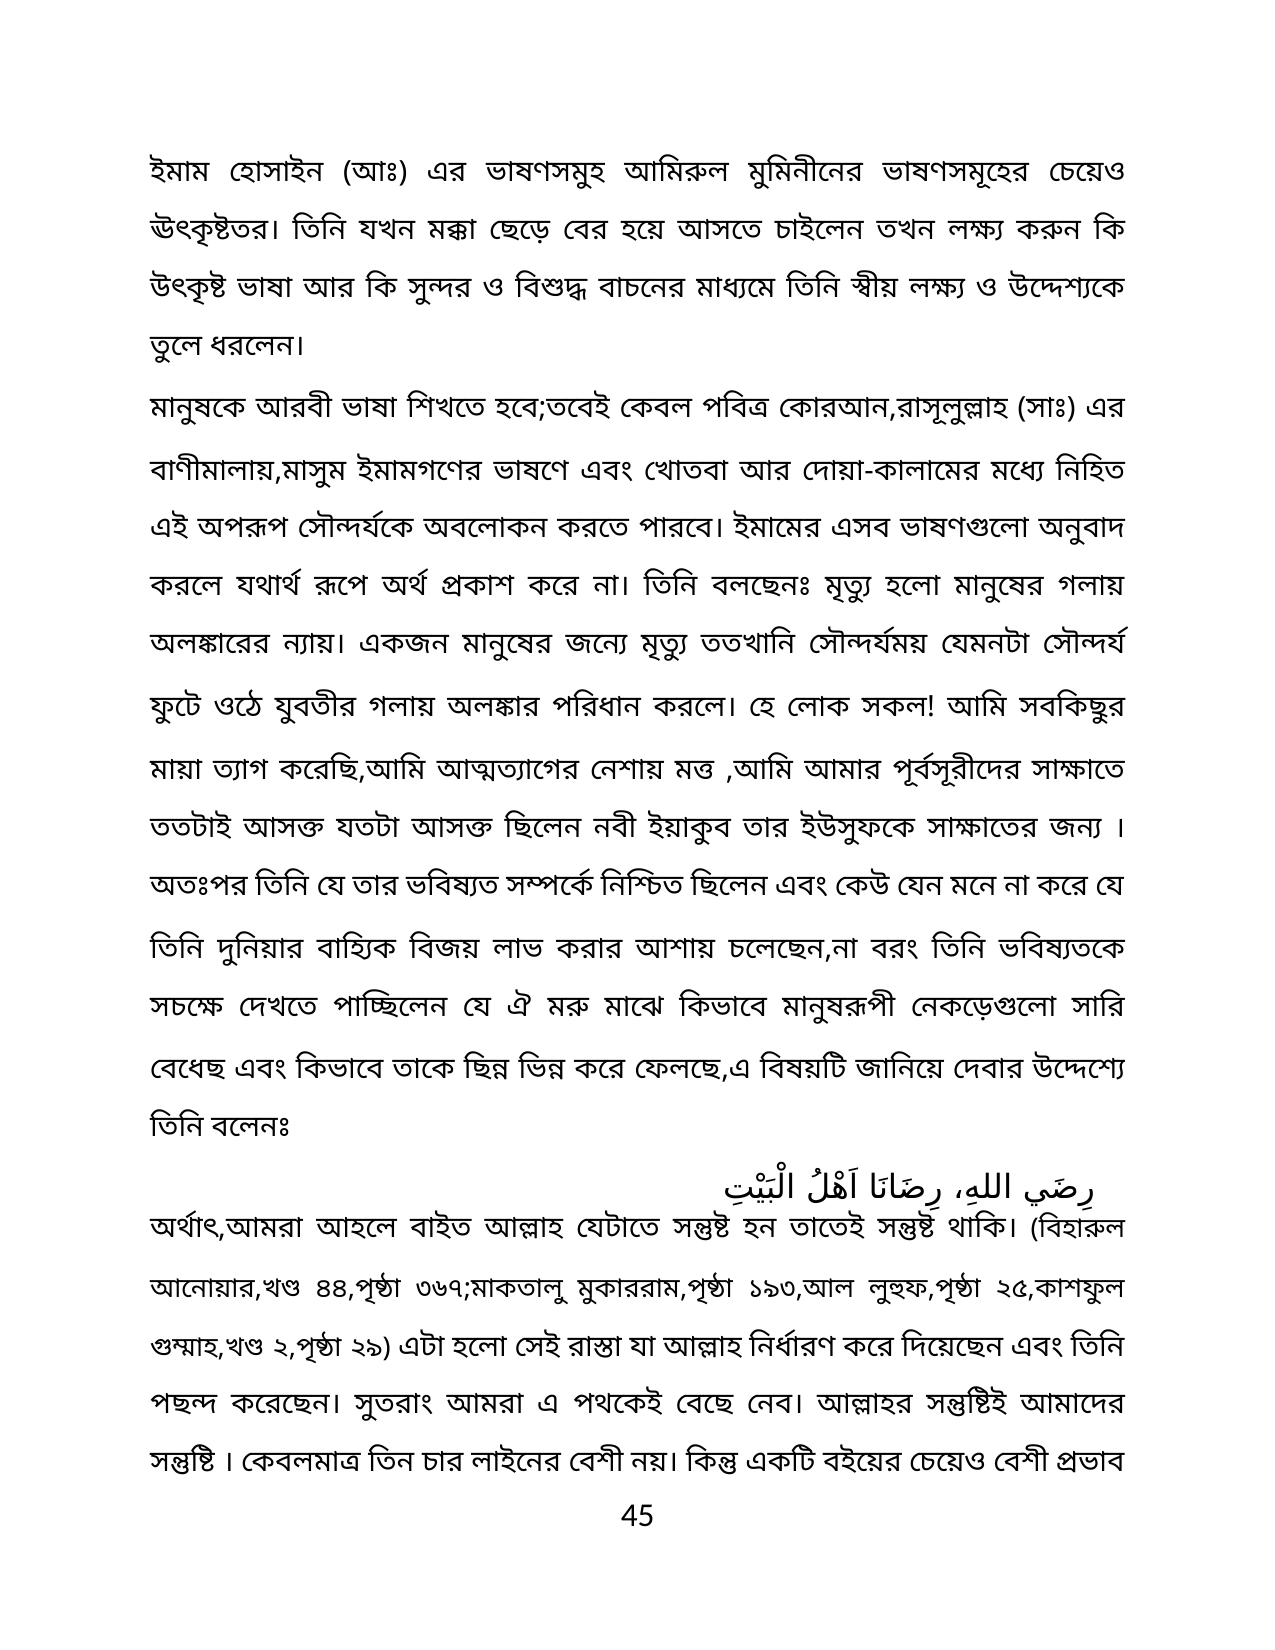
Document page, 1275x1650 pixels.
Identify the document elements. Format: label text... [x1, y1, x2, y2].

text মানুষকে আরবী ভাষা শিখতে হবে;তবেই কেবল পবিত্র কোরআন,রাসূলুল্লাহ (সাঃ) এর বাণীমালায়,মাসুম ইমামগণের ভাষণে এবং খোতবা আর দোয়া-কালামের মধ্যে নিহিত এই অপরূপ সৌন্দর্যকে অবলোকন করতে পারবে। ইমামের এসব ভাষণগুলো অনুবাদ করলে যথার্থ রূপে অর্থ প্রকাশ করে না। তিনি বলছেনঃ মৃত্যু হলো মানুষের গলায় অলঙ্কারের ন্যায়। একজন মানুষের জন্যে মৃত্যু ততখানি সৌন্দর্যময় যেমনটা সৌন্দর্য ফুটে ওঠে যুবতীর গলায় অলঙ্কার পরিধান করলে। হে লোক সকল! আমি সবকিছুর মায়া ত্যাগ করেছি,আমি আত্মত্যাগের নেশায় মত্ত ,আমি আমার পূর্বসূরীদের সাক্ষাতে ততটাই আসক্ত যতটা আসক্ত ছিলেন নবী ইয়াকুব তার ইউসুফকে সাক্ষাতের জন্য । অতঃপর তিনি যে তার ভবিষ্যত সম্পর্কে নিশ্চিত ছিলেন এবং কেউ যেন মনে না করে যে তিনি দুনিয়ার বাহ্যিক বিজয় লাভ করার আশায় চলেছেন,না বরং তিনি ভবিষ্যতকে সচক্ষে দেখতে পাচ্ছিলেন যে ঐ মরু মাঝে কিভাবে মানুষরূপী নেকড়েগুলো সারি বেধেছ এবং কিভাবে তাকে ছিন্ন ভিন্ন করে ফেলছে,এ বিষয়টি জানিয়ে দেবার উদ্দেশ্যে তিনি বলেনঃ [150, 386, 1125, 1148]
text رِضَي اللهِ، رِضَانَا اَهْلُ الْبَيْتِ [150, 1168, 1125, 1207]
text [150, 150, 1125, 367]
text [150, 1207, 1125, 1484]
